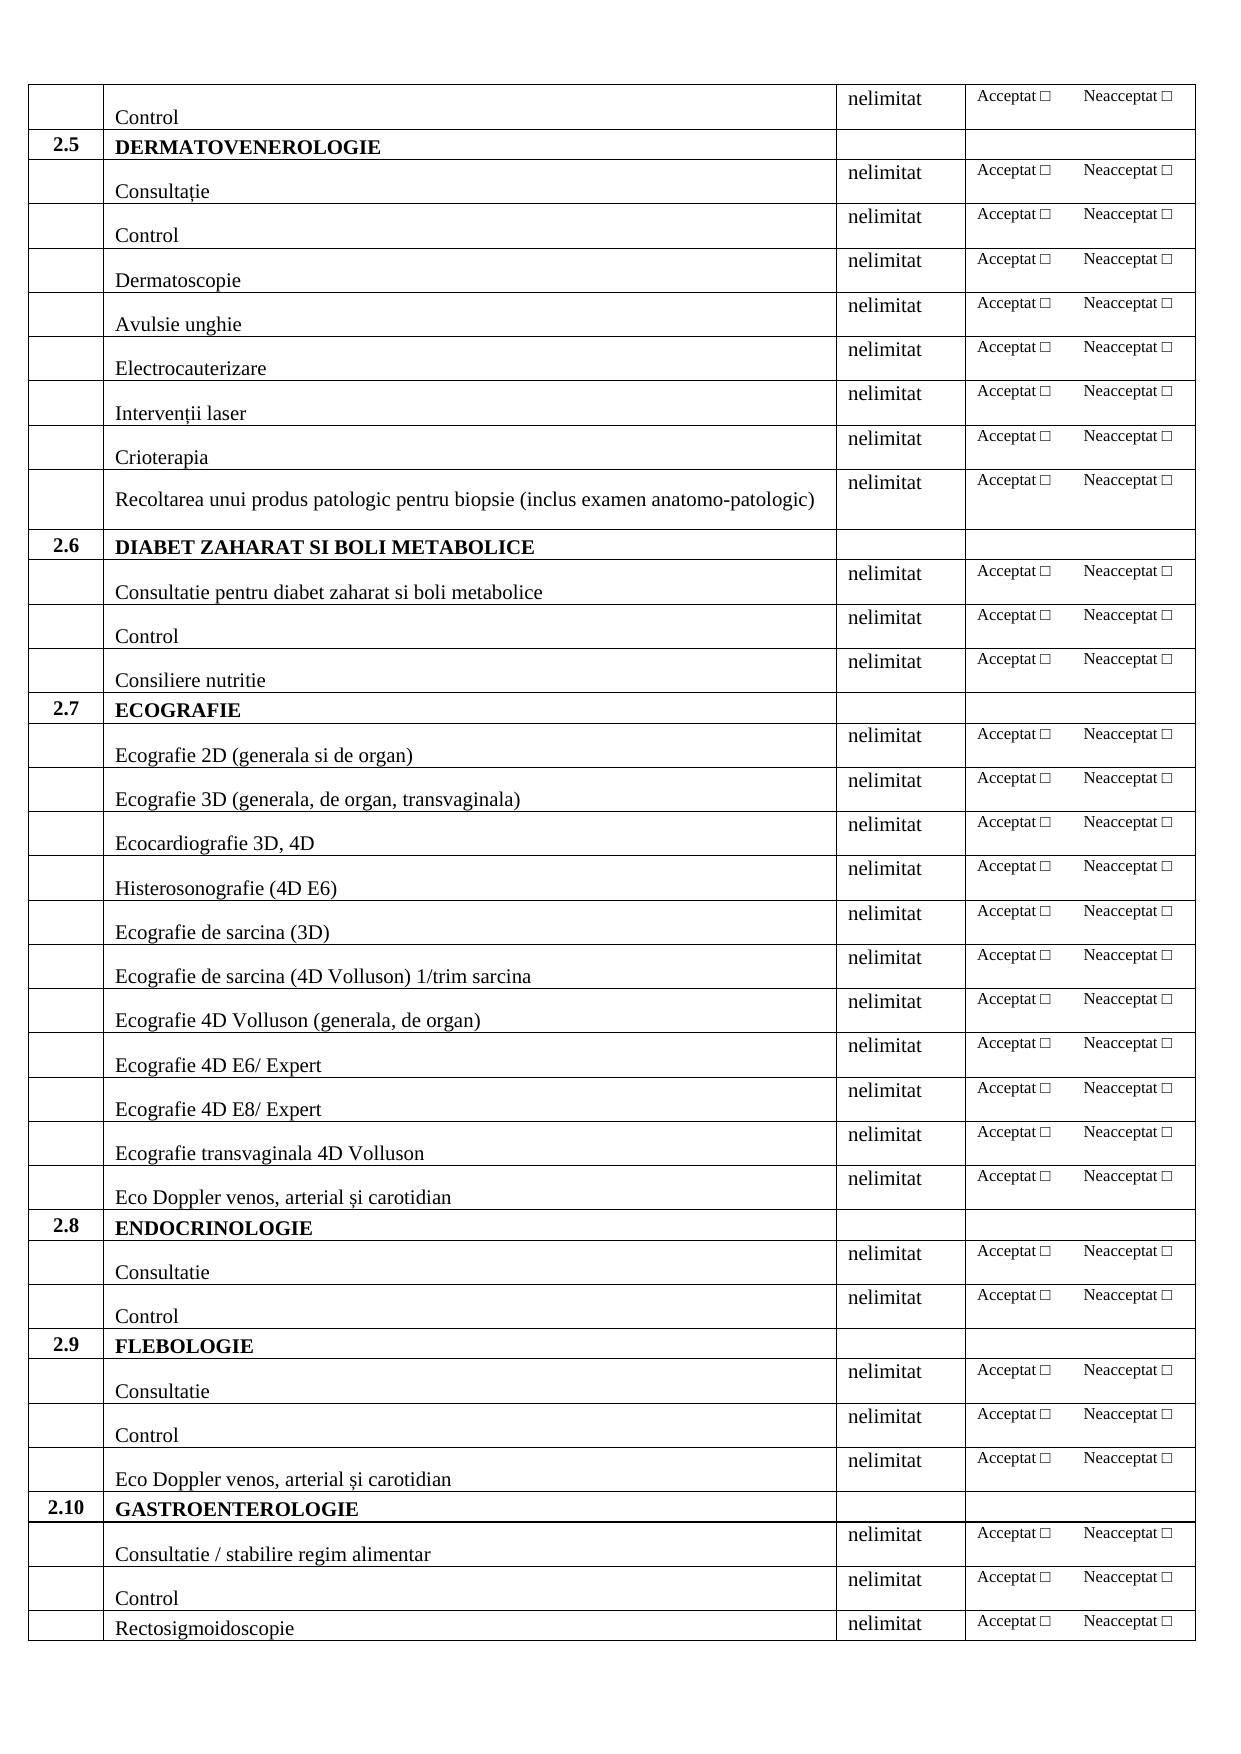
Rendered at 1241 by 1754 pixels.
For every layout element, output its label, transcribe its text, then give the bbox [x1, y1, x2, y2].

table_cell nelimitat [837, 1241, 965, 1284]
table_cell nelimitat [837, 989, 965, 1032]
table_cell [966, 85, 1195, 129]
table_cell Ecografie 4D Volluson (generala, de organ) [104, 989, 836, 1032]
table_cell nelimitat [837, 337, 965, 380]
table_cell [29, 768, 103, 811]
table_cell [29, 293, 103, 336]
table_cell [29, 856, 103, 899]
table_cell [837, 130, 965, 159]
table_cell [29, 249, 103, 292]
table_cell Ecocardiografie 3D, 4D [104, 812, 836, 855]
table_cell Ecografie 4D E6/ Expert [104, 1033, 836, 1077]
table_cell [29, 1359, 103, 1403]
table_cell GASTROENTEROLOGIE [104, 1492, 836, 1521]
table_cell [29, 204, 103, 247]
table_cell [966, 1492, 1195, 1521]
table_cell Acceptat □ Neacceptat □ [966, 1448, 1195, 1491]
table_cell [966, 693, 1195, 722]
table_cell Acceptat □ Neacceptat □ [966, 768, 1195, 811]
table_cell Acceptat □ Neacceptat □ [966, 1122, 1195, 1165]
table_cell nelimitat [837, 1122, 965, 1165]
table_cell Control [104, 605, 836, 648]
table_cell [29, 470, 103, 529]
table_cell [29, 1285, 103, 1328]
table_cell Avulsie unghie [104, 293, 836, 336]
table_cell [29, 381, 103, 424]
table_cell Acceptat □ Neacceptat □ [966, 560, 1195, 604]
table_cell [29, 1523, 103, 1566]
table_cell Eco Doppler venos, arterial și carotidian [104, 1448, 836, 1491]
table_cell Consultatie / stabilire regim alimentar [104, 1523, 836, 1566]
table_cell Acceptat □ Neacceptat □ [966, 337, 1195, 380]
table_cell Acceptat □ Neacceptat □ [966, 989, 1195, 1032]
table_cell nelimitat [837, 85, 965, 129]
table_cell DERMATOVENEROLOGIE [104, 130, 836, 159]
table_cell [29, 337, 103, 380]
table_cell Acceptat □ Neacceptat □ [966, 1523, 1195, 1566]
table_cell Acceptat □ Neacceptat □ [966, 724, 1195, 767]
table_cell [837, 530, 965, 559]
table_cell [837, 1329, 965, 1358]
table_cell [29, 1166, 103, 1209]
table_cell Consultatie [104, 1359, 836, 1403]
table_cell Histerosonografie (4D E6) [104, 856, 836, 899]
table_cell 2.6 [29, 530, 103, 559]
table_cell nelimitat [837, 724, 965, 767]
table_cell 2.8 [29, 1210, 103, 1239]
table_cell 2.9 [29, 1329, 103, 1358]
table_cell [29, 1448, 103, 1491]
table_cell Control [104, 1567, 836, 1610]
table_cell [29, 1122, 103, 1165]
table_cell nelimitat [837, 160, 965, 203]
table_cell nelimitat [837, 1448, 965, 1491]
table_cell [29, 1241, 103, 1284]
table_cell Acceptat □ Neacceptat □ [966, 1033, 1195, 1077]
table_cell [29, 989, 103, 1032]
table_cell [837, 1492, 965, 1521]
table_cell Control [104, 204, 836, 247]
table_cell Acceptat □ Neacceptat □ [966, 812, 1195, 855]
table_cell [29, 1404, 103, 1447]
table_cell Acceptat □ Neacceptat □ [966, 160, 1195, 203]
table_cell [29, 812, 103, 855]
table_cell DIABET ZAHARAT SI BOLI METABOLICE [104, 530, 836, 559]
table_cell Dermatoscopie [104, 249, 836, 292]
table_cell Acceptat □ Neacceptat □ [966, 249, 1195, 292]
table_cell [29, 605, 103, 648]
table_cell nelimitat [837, 1611, 965, 1640]
table_cell nelimitat [837, 856, 965, 899]
table_cell Control [104, 1285, 836, 1328]
table_cell [29, 160, 103, 203]
table_cell 2.5 [29, 130, 103, 159]
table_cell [966, 1611, 1195, 1640]
table_cell [29, 426, 103, 469]
table_cell [29, 1611, 103, 1640]
table_cell Acceptat □ Neacceptat □ [966, 856, 1195, 899]
table_cell Acceptat □ Neacceptat □ [966, 426, 1195, 469]
table_cell Consiliere nutritie [104, 649, 836, 692]
table_cell Acceptat □ Neacceptat □ [966, 204, 1195, 247]
table_cell nelimitat [837, 381, 965, 424]
table_cell nelimitat [837, 1359, 965, 1403]
table_cell Ecografie de sarcina (4D Volluson) 1/trim sarcina [104, 945, 836, 988]
table_cell Acceptat □ Neacceptat □ [966, 901, 1195, 944]
table_cell nelimitat [837, 426, 965, 469]
table_cell [29, 649, 103, 692]
table_cell [837, 1210, 965, 1239]
table_cell nelimitat [837, 470, 965, 529]
table_cell nelimitat [837, 1078, 965, 1121]
table_cell [29, 901, 103, 944]
table_cell nelimitat [837, 204, 965, 247]
table_cell Consultație [104, 160, 836, 203]
table_cell Acceptat □ Neacceptat □ [966, 1285, 1195, 1328]
table_cell Control [104, 1404, 836, 1447]
table_cell [837, 693, 965, 722]
table_cell Acceptat □ Neacceptat □ [966, 1166, 1195, 1209]
table_cell Consultatie [104, 1241, 836, 1284]
table_cell ENDOCRINOLOGIE [104, 1210, 836, 1239]
table_cell nelimitat [837, 768, 965, 811]
table_cell ECOGRAFIE [104, 693, 836, 722]
table_cell Ecografie 4D E8/ Expert [104, 1078, 836, 1121]
table_cell Eco Doppler venos, arterial și carotidian [104, 1166, 836, 1209]
table_cell Acceptat □ Neacceptat □ [966, 945, 1195, 988]
table_cell Acceptat □ Neacceptat □ [966, 1567, 1195, 1610]
table_cell [29, 1033, 103, 1077]
table_cell Acceptat □ Neacceptat □ [966, 293, 1195, 336]
table_cell Crioterapia [104, 426, 836, 469]
table_cell [966, 1210, 1195, 1239]
table_cell [966, 530, 1195, 559]
table_cell nelimitat [837, 1166, 965, 1209]
table_cell [966, 1329, 1195, 1358]
table_cell [29, 724, 103, 767]
table_cell Ecografie 2D (generala si de organ) [104, 724, 836, 767]
table_cell nelimitat [837, 1033, 965, 1077]
table_cell nelimitat [837, 901, 965, 944]
table_cell [29, 1567, 103, 1610]
table_cell 2.7 [29, 693, 103, 722]
table_cell nelimitat [837, 945, 965, 988]
table_cell Acceptat □ Neacceptat □ [966, 1359, 1195, 1403]
table_cell Ecografie de sarcina (3D) [104, 901, 836, 944]
table_cell Acceptat □ Neacceptat □ [966, 605, 1195, 648]
table_cell Intervenții laser [104, 381, 836, 424]
table_cell [29, 945, 103, 988]
table_cell nelimitat [837, 1523, 965, 1566]
table_cell Control [104, 85, 836, 129]
table_cell Acceptat □ Neacceptat □ [966, 470, 1195, 529]
table_cell Acceptat □ Neacceptat □ [966, 1078, 1195, 1121]
table_cell 2.10 [29, 1492, 103, 1521]
table_cell Recoltarea unui produs patologic pentru biopsie (inclus examen anatomo-patologic) [104, 470, 836, 529]
table_cell Electrocauterizare [104, 337, 836, 380]
table_cell Acceptat □ Neacceptat □ [966, 381, 1195, 424]
table_cell nelimitat [837, 605, 965, 648]
table_cell nelimitat [837, 560, 965, 604]
table_cell nelimitat [837, 1404, 965, 1447]
table_cell Ecografie transvaginala 4D Volluson [104, 1122, 836, 1165]
table_cell FLEBOLOGIE [104, 1329, 836, 1358]
table_cell nelimitat [837, 812, 965, 855]
table_cell nelimitat [837, 293, 965, 336]
table_cell Consultatie pentru diabet zaharat si boli metabolice [104, 560, 836, 604]
table_cell Acceptat □ Neacceptat □ [966, 1241, 1195, 1284]
table_cell Rectosigmoidoscopie [104, 1611, 836, 1640]
table_cell nelimitat [837, 249, 965, 292]
table_cell [966, 130, 1195, 159]
table_cell nelimitat [837, 1567, 965, 1610]
table_cell nelimitat [837, 1285, 965, 1328]
table_cell [29, 1078, 103, 1121]
table_cell Acceptat □ Neacceptat □ [966, 649, 1195, 692]
table_cell [29, 560, 103, 604]
table_cell nelimitat [837, 649, 965, 692]
table_cell Ecografie 3D (generala, de organ, transvaginala) [104, 768, 836, 811]
table_cell [29, 85, 103, 129]
table_cell Acceptat □ Neacceptat □ [966, 1404, 1195, 1447]
